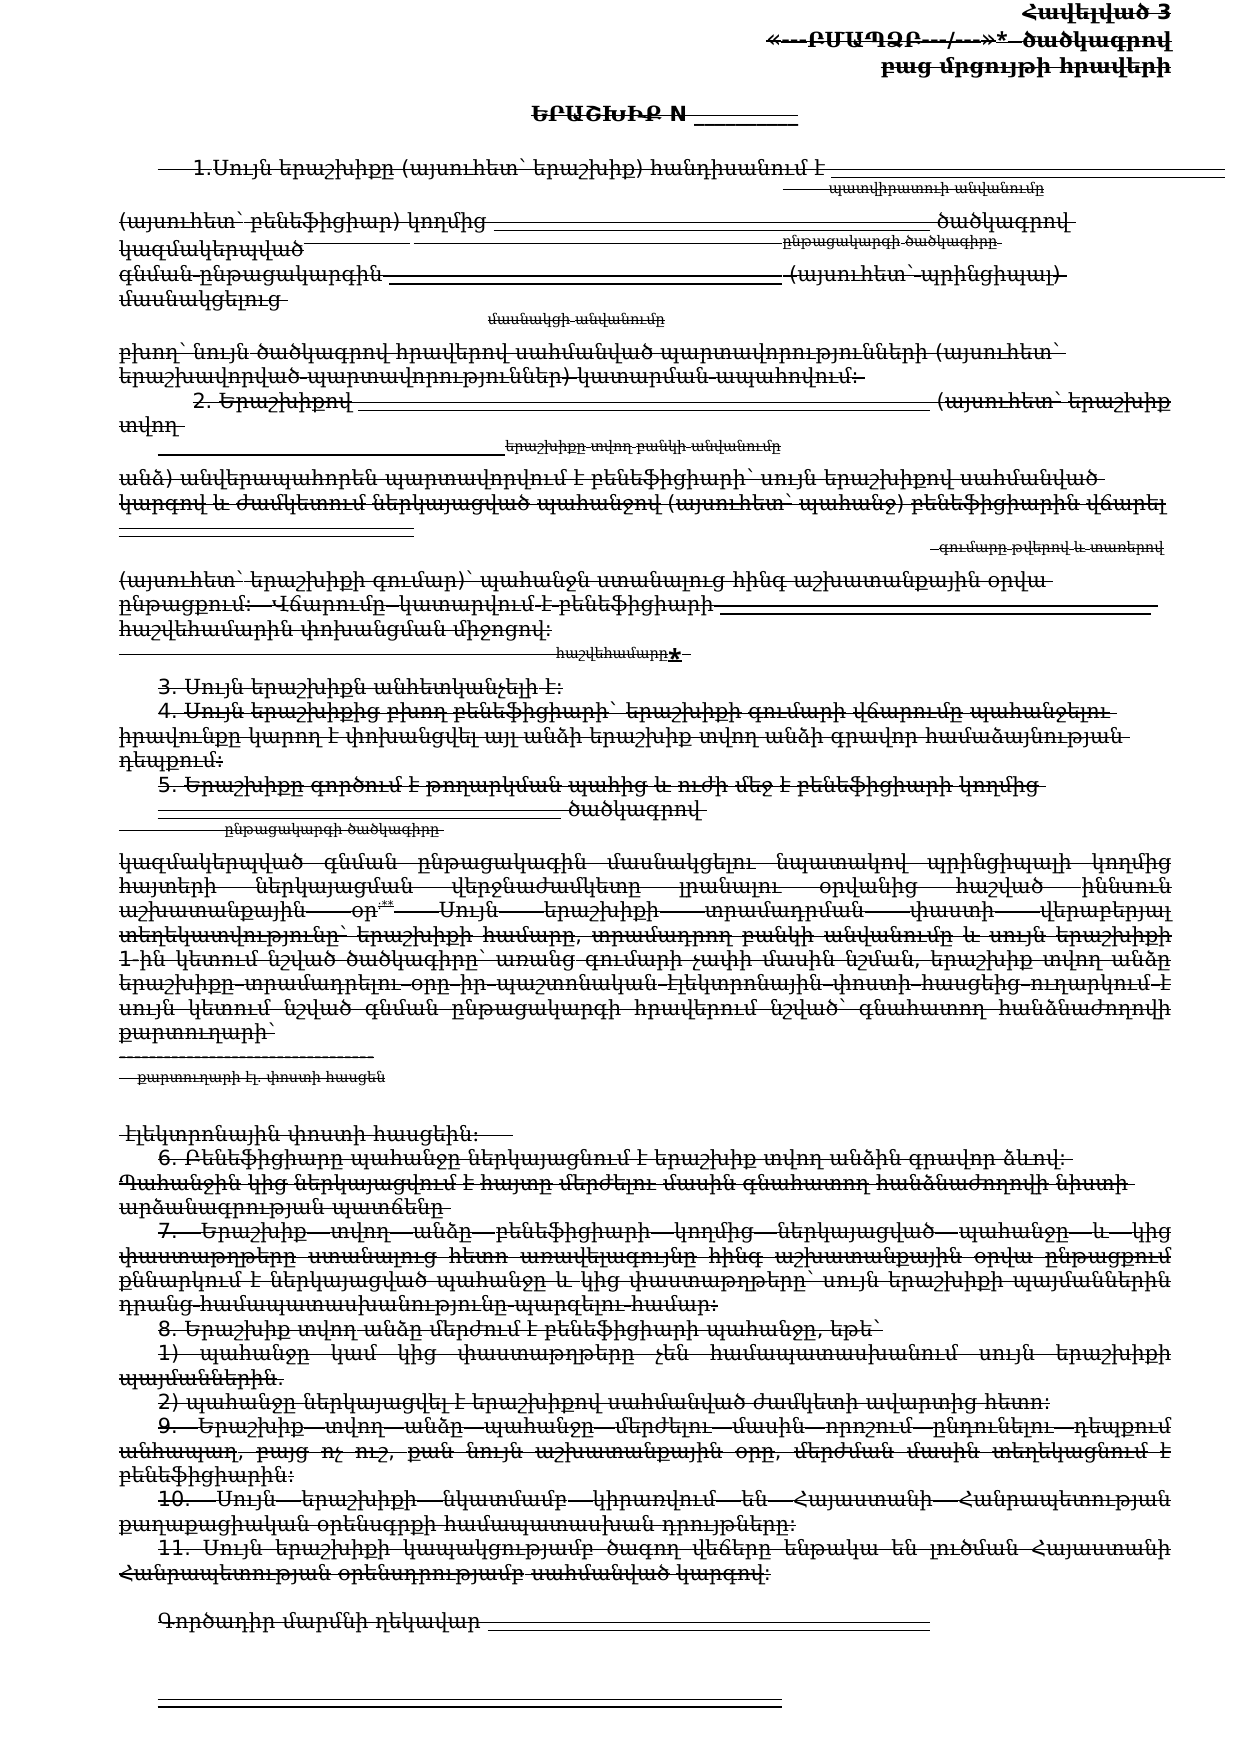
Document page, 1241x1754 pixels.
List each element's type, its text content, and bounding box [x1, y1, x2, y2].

text 7. Երաշխիք տվող անձը բենեֆիցիարի կողմից ներկայացված պահանջը և կից փաստաթղթերը ստանալուց հետո առավելագույնը հինգ աշխատանքային օրվա ընթացքում քննարկում է ներկայացված պահանջը և կից փաստաթղթերը՝ սույն երաշխիքի պայմաններին դրանց համապատասխանությունը պարզելու համար: [118, 1282, 1171, 1317]
list կազմակերպված գնման ընթացակագին մասնակցելու նպատակով պրինցիպալի կողմից հայտերի ներկայացման վերջնաժամկետը լրանալու օրվանից հաշված իննսուն աշխատանքային օր:** Սույն երաշխիքի տրամադրման փաստի վերաբերյալ տեղեկատվությունը՝ երաշխիքի համարը, տրամադրող բանկի անվանումը և սույն երաշխիքի 1-ին կետում նշված ծածկագիրը՝ առանց գումարի չափի մասին նշման, երաշխիք տվող անձը երաշխիքը տրամադրելու օրը իր պաշտոնական էլեկտրոնային փոստի հասցեից ուղարկում է սույն կետում նշված գնման ընթացակարգի հրավերում նշված՝ գնահատող հանձնաժողովի քարտուղարի՝ [118, 888, 1171, 936]
text 1) պահանջը կամ կից փաստաթղթերը չեն համապատասխանում սույն երաշխիքի պայմաններին. [118, 1341, 1171, 1390]
text (այսուհետ՝ երաշխիքի գումար)՝ պահանջն ստանալուց հինգ աշխատանքային օրվա ընթացքում: Վճարումը կատարվում է բենեֆիցիարի հաշվեհամարին փոխանցման միջոցով: [118, 568, 1171, 641]
text պատվիրատուի անվանումը [708, 180, 1171, 209]
text Հավելված 3 [118, 0, 1171, 24]
list կազմակերպված գնման ընթացակագին մասնակցելու նպատակով պրինցիպալի կողմից հայտերի ներկայացման վերջնաժամկետը լրանալու օրվանից հաշված իննսուն աշխատանքային օր:** Սույն երաշխիքի տրամադրման փաստի վերաբերյալ տեղեկատվությունը՝ երաշխիքի համարը, տրամադրող բանկի անվանումը և սույն երաշխիքի 1-ին կետում նշված ծածկագիրը՝ առանց գումարի չափի մասին նշման, երաշխիք տվող անձը երաշխիքը տրամադրելու օրը իր պաշտոնական էլեկտրոնային փոստի հասցեից ուղարկում է սույն կետում նշված գնման ընթացակարգի հրավերում նշված՝ գնահատող հանձնաժողովի քարտուղարի՝ [118, 1010, 1171, 1044]
text ընթացակարգի ծածկագիրը [118, 821, 1171, 850]
text 7. Երաշխիք տվող անձը բենեֆիցիարի կողմից ներկայացված պահանջը և կից փաստաթղթերը ստանալուց հետո առավելագույնը հինգ աշխատանքային օրվա ընթացքում քննարկում է ներկայացված պահանջը և կից փաստաթղթերը՝ սույն երաշխիքի պայմաններին դրանց համապատասխանությունը պարզելու համար: [118, 1257, 1171, 1281]
text 11. Սույն երաշխիքի կապակցությամբ ծագող վեճերը ենթակա են լուծման Հայաստանի Հանրապետության օրենսդրությամբ սահմանված կարգով: [118, 1536, 1171, 1585]
text 9. Երաշխիք տվող անձը պահանջը մերժելու մասին որոշում ընդունելու դեպքում անհապաղ, բայց ոչ ուշ, քան նույն աշխատանքային օրը, մերժման մասին տեղեկացնում է բենեֆիցիարին: [118, 1414, 1171, 1487]
text 4. Սույն երաշխիքից բխող բենեֆիցիարի` երաշխիքի գումարի վճարումը պահանջելու իրավունքը կարող է փոխանցվել այլ անձի երաշխիք տվող անձի գրավոր համաձայնության դեպքում: [118, 699, 1171, 773]
text երաշխիքը տվող բանկի անվանումը [118, 437, 1171, 466]
text գնման ընթացակարգին (այսուհետ՝ պրինցիպալ) մասնակցելուց [118, 262, 1171, 311]
text մասնակցի անվանումը [413, 311, 1171, 340]
text հաշվեհամարը* [118, 641, 1171, 675]
text 10. Սույն երաշխիքի նկատմամբ կիրառվում են Հայաստանի Հանրապետության քաղաքացիական օրենսգրքի համապատասխան դրույթները: [118, 1487, 1171, 1536]
text 6. Բենեֆիցիարը պահանջը ներկայացնում է երաշխիք տվող անձին գրավոր ձևով: Պահանջին կից ներկայացվում է հայտը մերժելու մասին գնահատող հանձնաժողովի նիստի արձանագրության պատճենը [118, 1146, 1171, 1219]
text 1.Սույն երաշխիքը (այսուհետ՝ երաշխիք) հանդիսանում է [118, 156, 1171, 180]
text 2. Երաշխիքով (այսուհետ՝ երաշխիք տվող [118, 389, 1171, 437]
text Գործադիր մարմնի ղեկավար [118, 1609, 1171, 1633]
text բաց մրցույթի հրավերի [118, 54, 1171, 78]
text ԵՐԱՇԽԻՔ N __________ [118, 102, 1171, 126]
text (այսուհետ՝ բենեֆիցիար) կողմից ծածկագրով կազմակերպված ընթացակարգի ծածկագիրը [118, 209, 1171, 262]
text ծածկագրով [118, 797, 1171, 821]
text 3. Սույն երաշխիքն անհետկանչելի է: [118, 675, 1171, 699]
text անձ) անվերապահորեն պարտավորվում է բենեֆիցիարի՝ սույն երաշխիքով սահմանված կարգով և ժամկետում ներկայացված պահանջով (այսուհետ՝ պահանջ) բենեֆիցիարին վճարել [118, 466, 1171, 539]
text 7. Երաշխիք տվող անձը բենեֆիցիարի կողմից ներկայացված պահանջը և կից փաստաթղթերը ստանալուց հետո առավելագույնը հինգ աշխատանքային օրվա ընթացքում քննարկում է ներկայացված պահանջը և կից փաստաթղթերը՝ սույն երաշխիքի պայմաններին դրանց համապատասխանությունը պարզելու համար: [118, 1219, 1171, 1257]
list էլեկտրոնային փոստի հասցեին։ [118, 1122, 1171, 1146]
list քարտուղարի էլ. փոստի հասցեն [118, 1068, 1171, 1098]
text 5. Երաշխիքը գործում է թողարկման պահից և ուժի մեջ է բենեֆիցիարի կողմից [118, 773, 1171, 797]
text «---ԲՄԱՊՁԲ---/---»* ծածկագրով [118, 24, 1171, 54]
text 2) պահանջը ներկայացվել է երաշխիքով սահմանված ժամկետի ավարտից հետո: [118, 1390, 1171, 1414]
text 8. Երաշխիք տվող անձը մերժում է բենեֆիցիարի պահանջը, եթե` [118, 1317, 1171, 1341]
text բխող՝ նույն ծածկագրով հրավերով սահմանված պարտավորությունների (այսուհետ՝ երաշխավորված պարտավորություններ) կատարման ապահովում: [118, 340, 1171, 389]
text գումարը թվերով և տառերով [856, 539, 1171, 568]
list ---------------------------------- [118, 1044, 1171, 1068]
